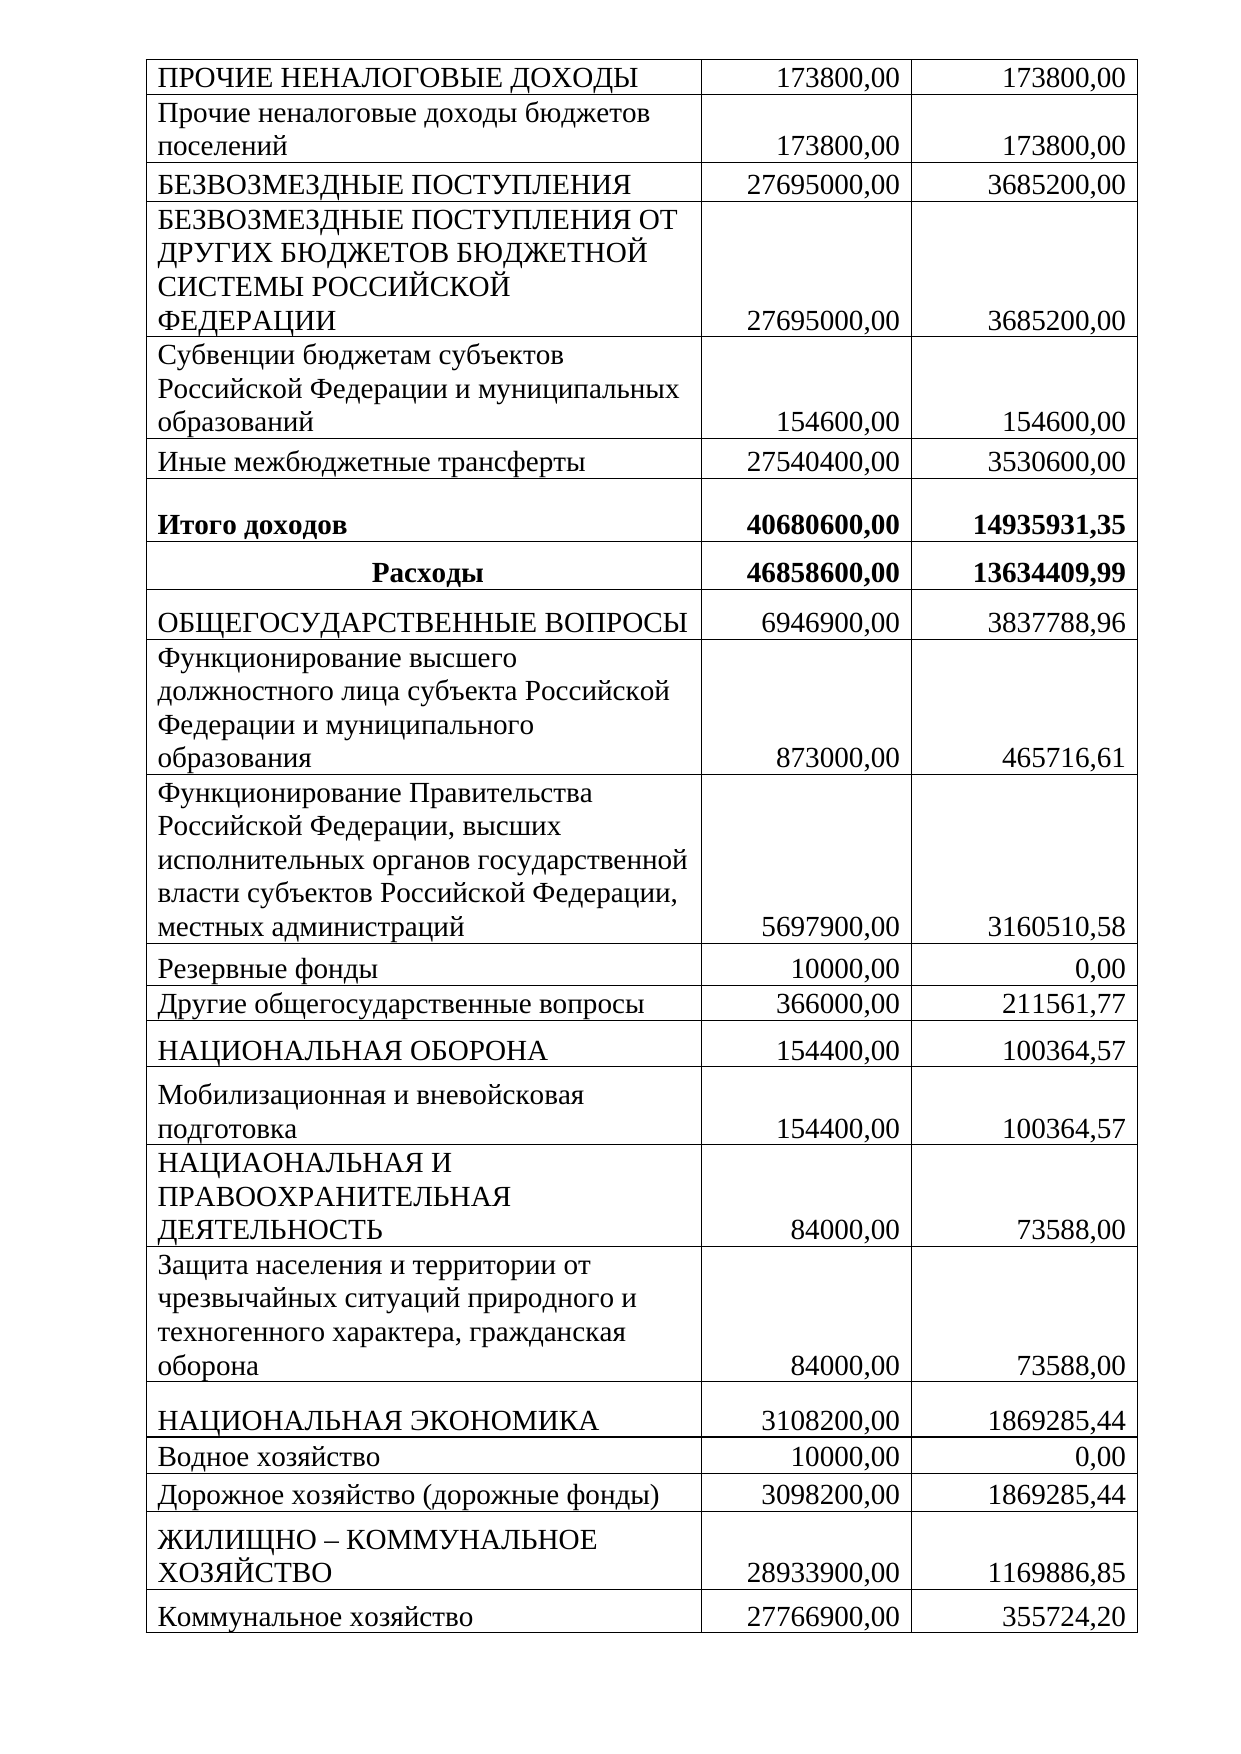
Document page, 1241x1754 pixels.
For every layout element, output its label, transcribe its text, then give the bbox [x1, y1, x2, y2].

table_cell 84000,00 [702, 1247, 911, 1381]
table_cell 154400,00 [702, 1067, 911, 1144]
table_cell 154400,00 [702, 1021, 911, 1066]
table_cell 40680600,00 [702, 479, 911, 541]
table_cell Защита населения и территории от чрезвычайных ситуаций природного и техногенного характера, гражданская оборона [147, 1247, 701, 1381]
table_cell ПРОЧИЕ НЕНАЛОГОВЫЕ ДОХОДЫ [147, 60, 701, 94]
table_cell 84000,00 [702, 1145, 911, 1246]
table_cell 3837788,96 [912, 590, 1137, 639]
table_cell Иные межбюджетные трансферты [147, 439, 701, 478]
table_cell 46858600,00 [702, 542, 911, 588]
table_cell НАЦИОНАЛЬНАЯ ОБОРОНА [147, 1021, 701, 1066]
table_cell Итого доходов [147, 479, 701, 541]
table_cell Резервные фонды [147, 944, 701, 984]
table_cell 173800,00 [702, 60, 911, 94]
table_cell Дорожное хозяйство (дорожные фонды) [147, 1474, 701, 1511]
table_cell 100364,57 [912, 1021, 1137, 1066]
table_cell 27766900,00 [702, 1590, 911, 1632]
table_cell Прочие неналоговые доходы бюджетов поселений [147, 95, 701, 162]
table_cell 27695000,00 [702, 202, 911, 336]
table_cell ОБЩЕГОСУДАРСТВЕННЫЕ ВОПРОСЫ [147, 590, 701, 639]
table_cell НАЦИОНАЛЬНАЯ ЭКОНОМИКА [147, 1382, 701, 1436]
table_cell Коммунальное хозяйство [147, 1590, 701, 1632]
table_cell БЕЗВОЗМЕЗДНЫЕ ПОСТУПЛЕНИЯ ОТ ДРУГИХ БЮДЖЕТОВ БЮДЖЕТНОЙ СИСТЕМЫ РОССИЙСКОЙ ФЕДЕРАЦИИ [147, 202, 701, 336]
table_cell 13634409,99 [912, 542, 1137, 588]
table_cell 3685200,00 [912, 163, 1137, 201]
table_cell 3108200,00 [702, 1382, 911, 1436]
table_cell 355724,20 [912, 1590, 1137, 1632]
table_cell 211561,77 [912, 986, 1137, 1020]
table_cell Функционирование Правительства Российской Федерации, высших исполнительных органов государственной власти субъектов Российской Федерации, местных администраций [147, 775, 701, 943]
table_cell 154600,00 [702, 337, 911, 438]
table_cell 5697900,00 [702, 775, 911, 943]
table_cell Водное хозяйство [147, 1438, 701, 1472]
table_cell НАЦИАОНАЛЬНАЯ И ПРАВООХРАНИТЕЛЬНАЯ ДЕЯТЕЛЬНОСТЬ [147, 1145, 701, 1246]
table_cell 73588,00 [912, 1145, 1137, 1246]
table_cell 28933900,00 [702, 1512, 911, 1589]
table_cell 0,00 [912, 944, 1137, 984]
table_cell 73588,00 [912, 1247, 1137, 1381]
table_cell 1869285,44 [912, 1382, 1137, 1436]
table_cell Субвенции бюджетам субъектов Российской Федерации и муниципальных образований [147, 337, 701, 438]
table_cell Функционирование высшего должностного лица субъекта Российской Федерации и муниципального образования [147, 640, 701, 774]
table_cell Другие общегосударственные вопросы [147, 986, 701, 1020]
table_cell 873000,00 [702, 640, 911, 774]
table_cell 10000,00 [702, 944, 911, 984]
table_cell 10000,00 [702, 1438, 911, 1472]
table_cell 173800,00 [912, 95, 1137, 162]
table_cell 100364,57 [912, 1067, 1137, 1144]
table_cell БЕЗВОЗМЕЗДНЫЕ ПОСТУПЛЕНИЯ [147, 163, 701, 201]
table_cell 27540400,00 [702, 439, 911, 478]
table_cell 3098200,00 [702, 1474, 911, 1511]
table_cell 173800,00 [912, 60, 1137, 94]
table_cell 14935931,35 [912, 479, 1137, 541]
table_cell Рacходы [147, 542, 701, 588]
table_cell Мобилизационная и вневойсковая подготовка [147, 1067, 701, 1144]
table_cell 366000,00 [702, 986, 911, 1020]
table_cell 465716,61 [912, 640, 1137, 774]
table_cell ЖИЛИЩНО – КОММУНАЛЬНОЕ ХОЗЯЙСТВО [147, 1512, 701, 1589]
table_cell 0,00 [912, 1438, 1137, 1472]
table_cell 3685200,00 [912, 202, 1137, 336]
table_cell 173800,00 [702, 95, 911, 162]
table_cell 1169886,85 [912, 1512, 1137, 1589]
table_cell 6946900,00 [702, 590, 911, 639]
table_cell 154600,00 [912, 337, 1137, 438]
table_cell 27695000,00 [702, 163, 911, 201]
table_cell 3530600,00 [912, 439, 1137, 478]
table_cell 1869285,44 [912, 1474, 1137, 1511]
table_cell 3160510,58 [912, 775, 1137, 943]
